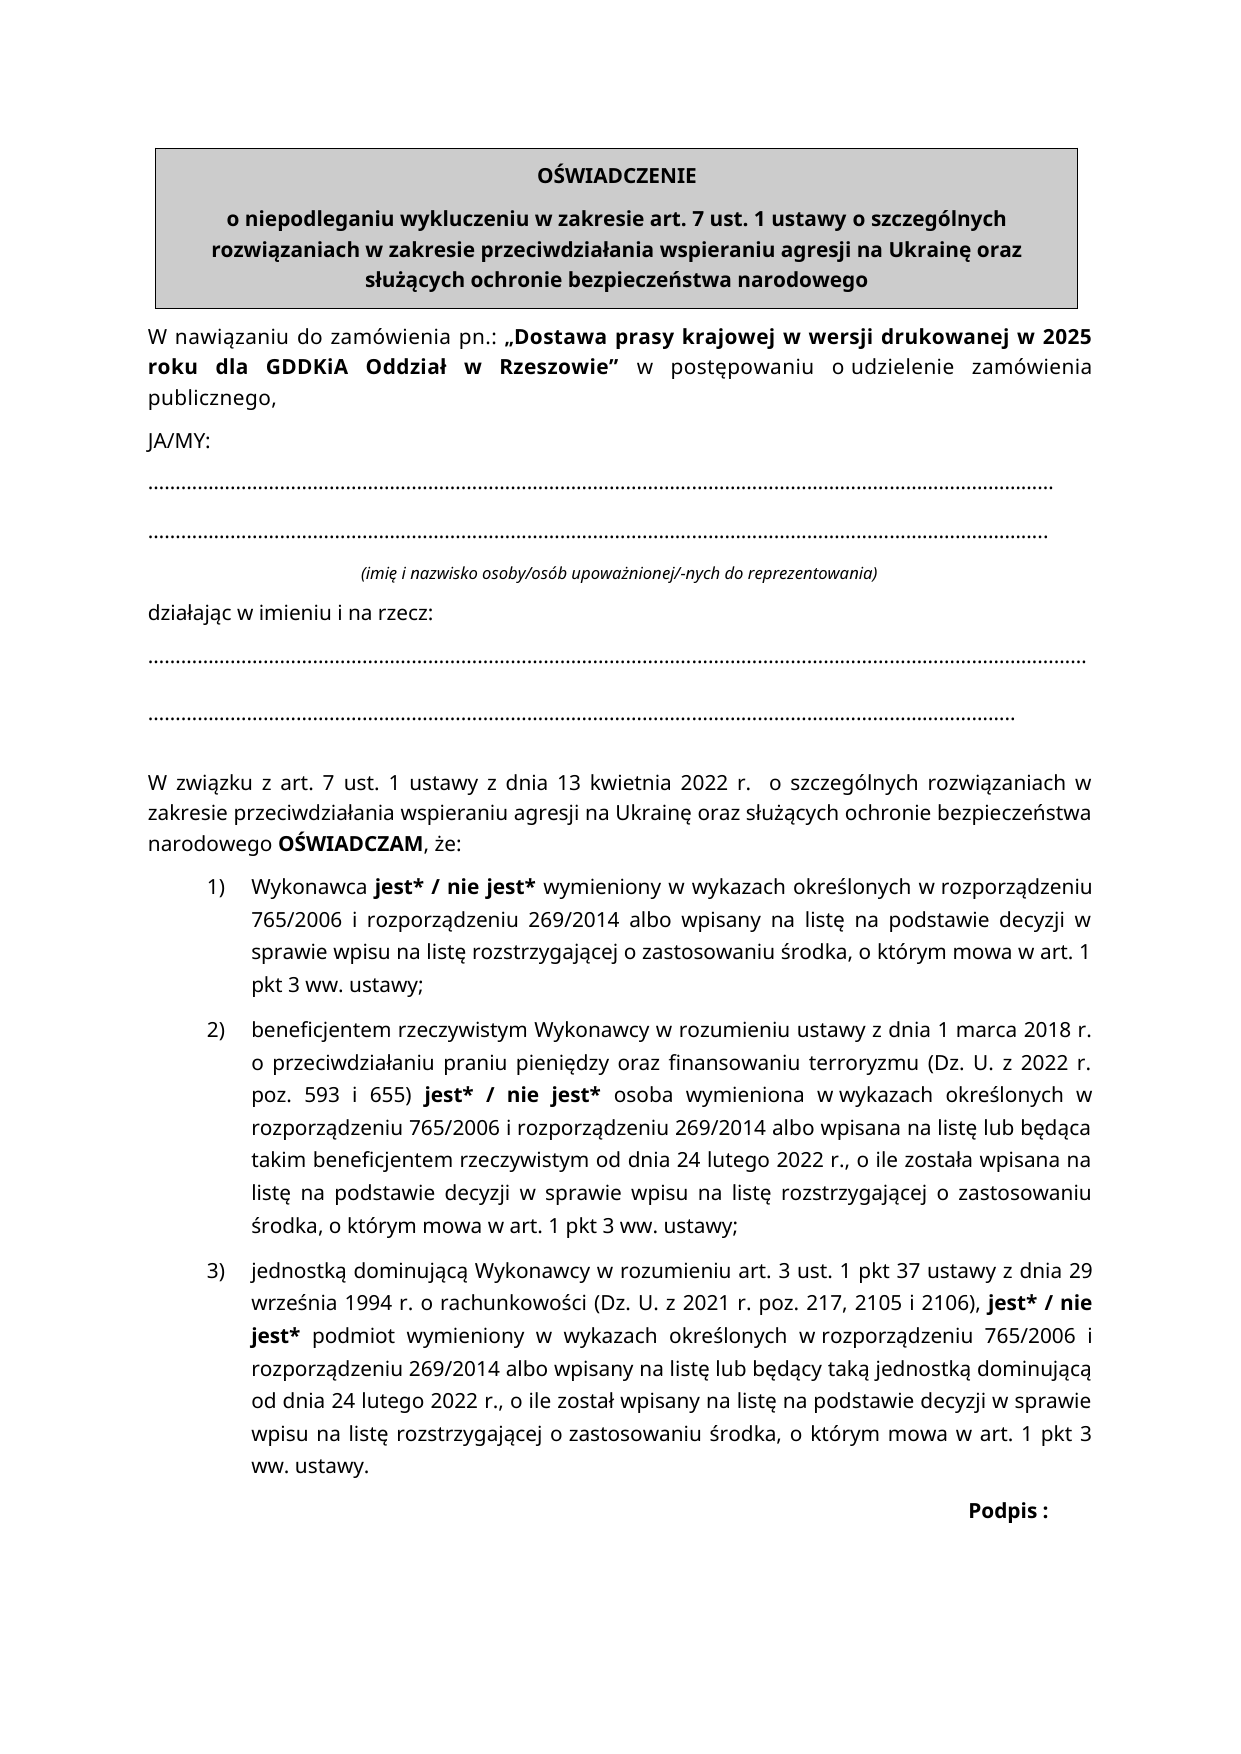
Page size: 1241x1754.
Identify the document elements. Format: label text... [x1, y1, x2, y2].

list 1) Wykonawca jest* / nie jest* wymieniony w wykazach określonych w rozporządzeniu 765/2006 i rozporządzeniu 269/2014 albo wpisany na listę na podstawie decyzji w sprawie wpisu na listę rozstrzygającej o zastosowaniu środka, o którym mowa w art. 1 pkt 3 ww. ustawy; [207, 872, 1093, 998]
text JA/MY: [148, 426, 1093, 454]
list 3) jednostką dominującą Wykonawcy w rozumieniu art. 3 ust. 1 pkt 37 ustawy z dnia 29 września 1994 r. o rachunkowości (Dz. U. z 2021 r. poz. 217, 2105 i 2106), jest* / nie jest* podmiot wymieniony w wykazach określonych w rozporządzeniu 765/2006 i rozporządzeniu 269/2014 albo wpisany na listę lub będący taką jednostką dominującą od dnia 24 lutego 2022 r., o ile został wpisany na listę na podstawie decyzji w sprawie wpisu na listę rozstrzygającej o zastosowaniu środka, o którym mowa w art. 1 pkt 3 ww. ustawy. [207, 1256, 1093, 1480]
text (imię i nazwisko osoby/osób upoważnionej/-nych do reprezentowania) [148, 561, 1093, 584]
text ………………………………………………………………………………………………………………………………………………………………………………………………………………………………………………………………………………………………….. [148, 642, 1093, 727]
text W nawiązaniu do zamówienia pn.: „Dostawa prasy krajowej w wersji drukowanej w 2025 roku dla GDDKiA Oddział w Rzeszowie” w postępowaniu o udzielenie zamówienia publicznego, [148, 322, 1093, 411]
text działając w imieniu i na rzecz: [148, 598, 1093, 627]
text ………………………………………………………………………………………………………………………………………………… [148, 467, 1093, 496]
table_header OŚWIADCZENIE o niepodleganiu wykluczeniu w zakresie art. 7 ust. 1 ustawy o szczególnych rozwiązaniach w zakresie przeciwdziałania wspieraniu agresji na Ukrainę oraz służących ochronie bezpieczeństwa narodowego [156, 149, 1077, 308]
text Podpis : [148, 1497, 1048, 1525]
text ……………………………………………………………………………………………………………………………………………….. [148, 516, 1093, 545]
text W związku z art. 7 ust. 1 ustawy z dnia 13 kwietnia 2022 r. o szczególnych rozwiązaniach w zakresie przeciwdziałania wspieraniu agresji na Ukrainę oraz służących ochronie bezpieczeństwa narodowego OŚWIADCZAM, że: [148, 768, 1093, 857]
list 2) beneficjentem rzeczywistym Wykonawcy w rozumieniu ustawy z dnia 1 marca 2018 r. o przeciwdziałaniu praniu pieniędzy oraz finansowaniu terroryzmu (Dz. U. z 2022 r. poz. 593 i 655) jest* / nie jest* osoba wymieniona w wykazach określonych w rozporządzeniu 765/2006 i rozporządzeniu 269/2014 albo wpisana na listę lub będąca takim beneficjentem rzeczywistym od dnia 24 lutego 2022 r., o ile została wpisana na listę na podstawie decyzji w sprawie wpisu na listę rozstrzygającej o zastosowaniu środka, o którym mowa w art. 1 pkt 3 ww. ustawy; [207, 1015, 1093, 1239]
